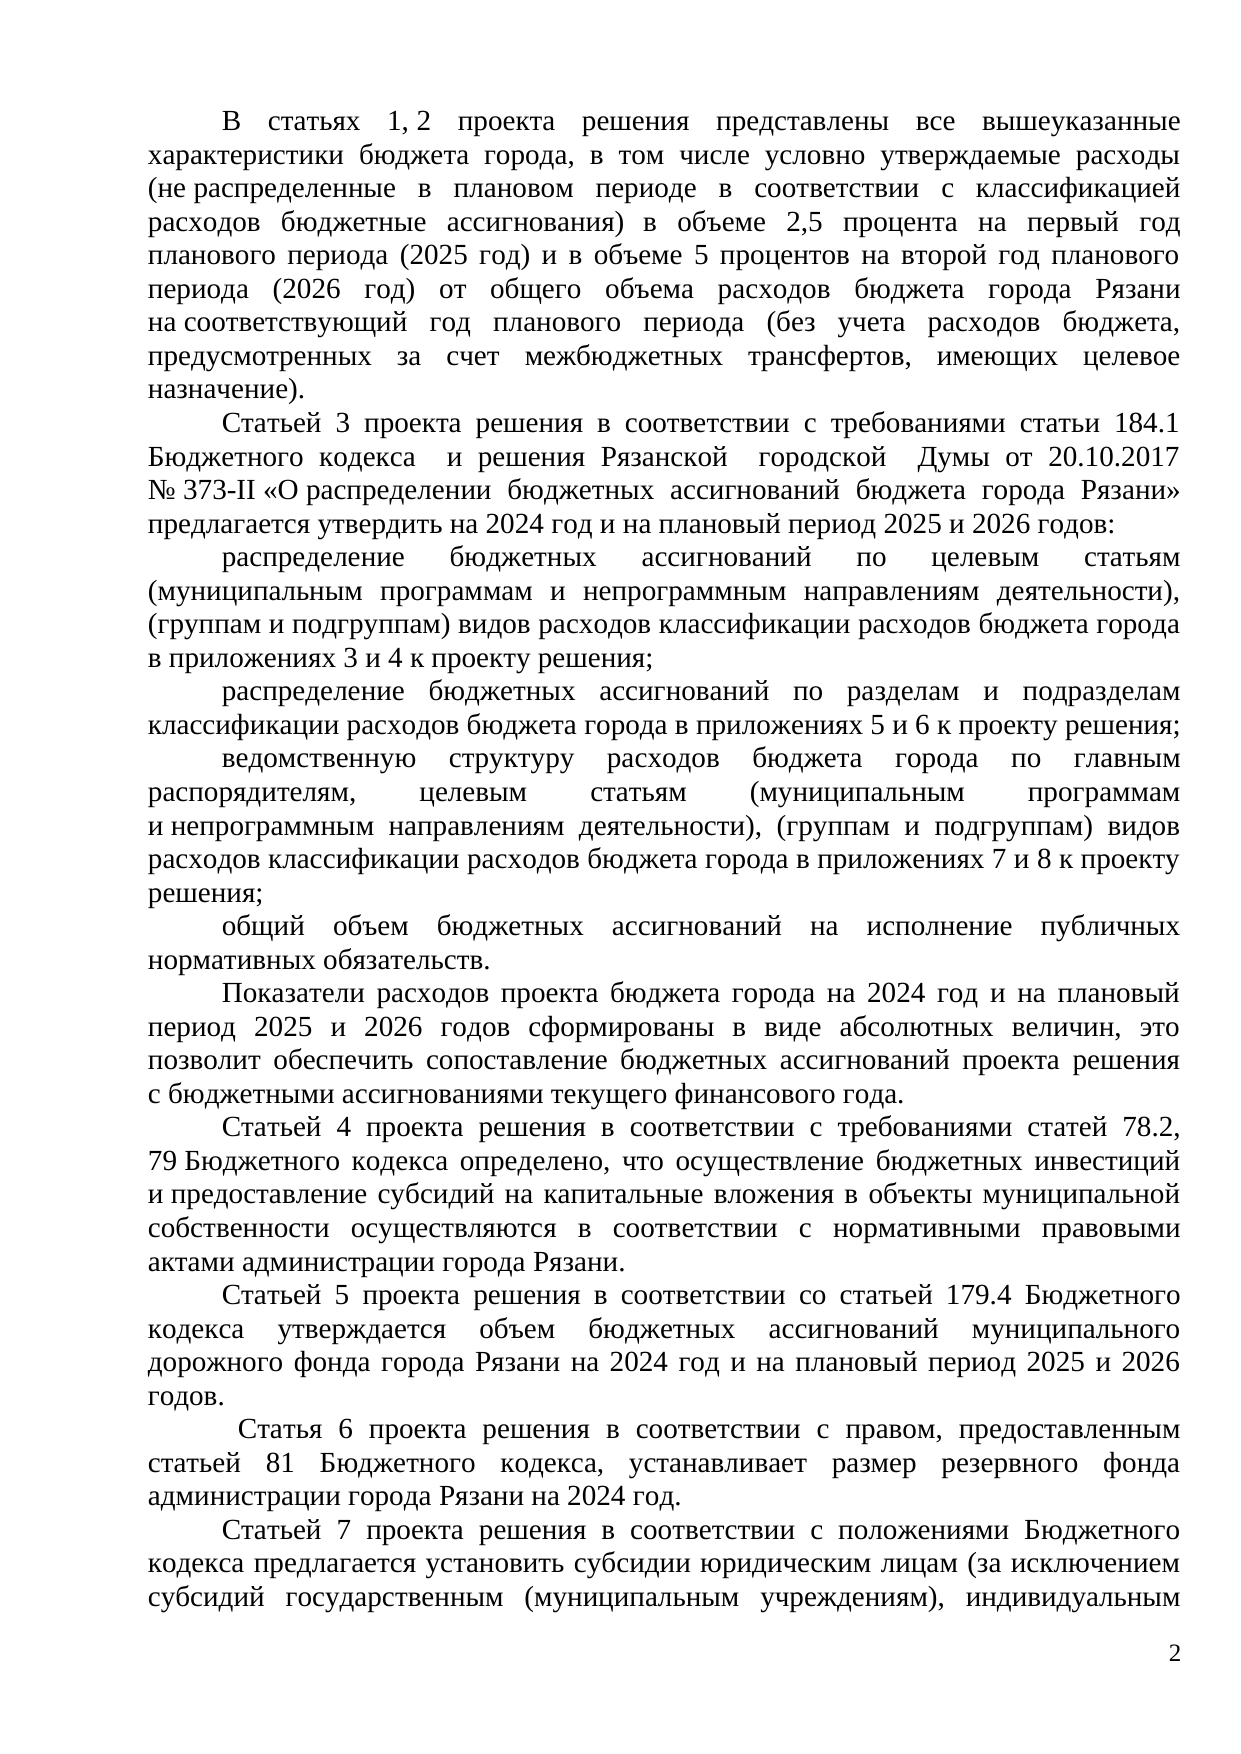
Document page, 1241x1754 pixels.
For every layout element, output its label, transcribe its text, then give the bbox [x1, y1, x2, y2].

text Статья 6 проекта решения в соответствии с правом, предоставленным статьей 81 Бюджетного кодекса, устанавливает размер резервного фонда администрации города Рязани на 2024 год. [148, 1411, 1181, 1512]
text Показатели расходов проекта бюджета города на 2024 год и на плановый период 2025 и 2026 годов сформированы в виде абсолютных величин, это позволит обеспечить сопоставление бюджетных ассигнований проекта решения с бюджетными ассигнованиями текущего финансового года. [148, 975, 1181, 1109]
text распределение бюджетных ассигнований по разделам и подразделам классификации расходов бюджета города в приложениях 5 и 6 к проекту решения; [148, 673, 1181, 741]
text Статьей 5 проекта решения в соответствии со статьей 179.4 Бюджетного кодекса утверждается объем бюджетных ассигнований муниципального дорожного фонда города Рязани на 2024 год и на плановый период 2025 и 2026 годов. [148, 1277, 1181, 1411]
text распределение бюджетных ассигнований по целевым статьям (муниципальным программам и непрограммным направлениям деятельности), (группам и подгруппам) видов расходов классификации расходов бюджета города в приложениях 3 и 4 к проекту решения; [148, 539, 1181, 673]
text ведомственную структуру расходов бюджета города по главным распорядителям, целевым статьям (муниципальным программам и непрограммным направлениям деятельности), (группам и подгруппам) видов расходов классификации расходов бюджета города в приложениях 7 и 8 к проекту решения; [148, 741, 1181, 908]
text общий объем бюджетных ассигнований на исполнение публичных нормативных обязательств. [148, 908, 1181, 975]
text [148, 1512, 1181, 1613]
text В статьях 1, 2 проекта решения представлены все вышеуказанные характеристики бюджета города, в том числе условно утверждаемые расходы (не распределенные в плановом периоде в соответствии с классификацией расходов бюджетные ассигнования) в объеме 2,5 процента на первый год планового периода (2025 год) и в объеме 5 процентов на второй год планового периода (2026 год) от общего объема расходов бюджета города Рязани на соответствующий год планового периода (без учета расходов бюджета, предусмотренных за счет межбюджетных трансфертов, имеющих целевое назначение). [148, 103, 1181, 405]
text Статьей 4 проекта решения в соответствии с требованиями статей 78.2, 79 Бюджетного кодекса определено, что осуществление бюджетных инвестиций и предоставление субсидий на капитальные вложения в объекты муниципальной собственности осуществляются в соответствии с нормативными правовыми актами администрации города Рязани. [148, 1109, 1181, 1277]
text Статьей 3 проекта решения в соответствии с требованиями статьи 184.1 Бюджетного кодекса и решения Рязанской городской Думы от 20.10.2017 № 373-II «О распределении бюджетных ассигнований бюджета города Рязани» предлагается утвердить на 2024 год и на плановый период 2025 и 2026 годов: [148, 405, 1181, 539]
